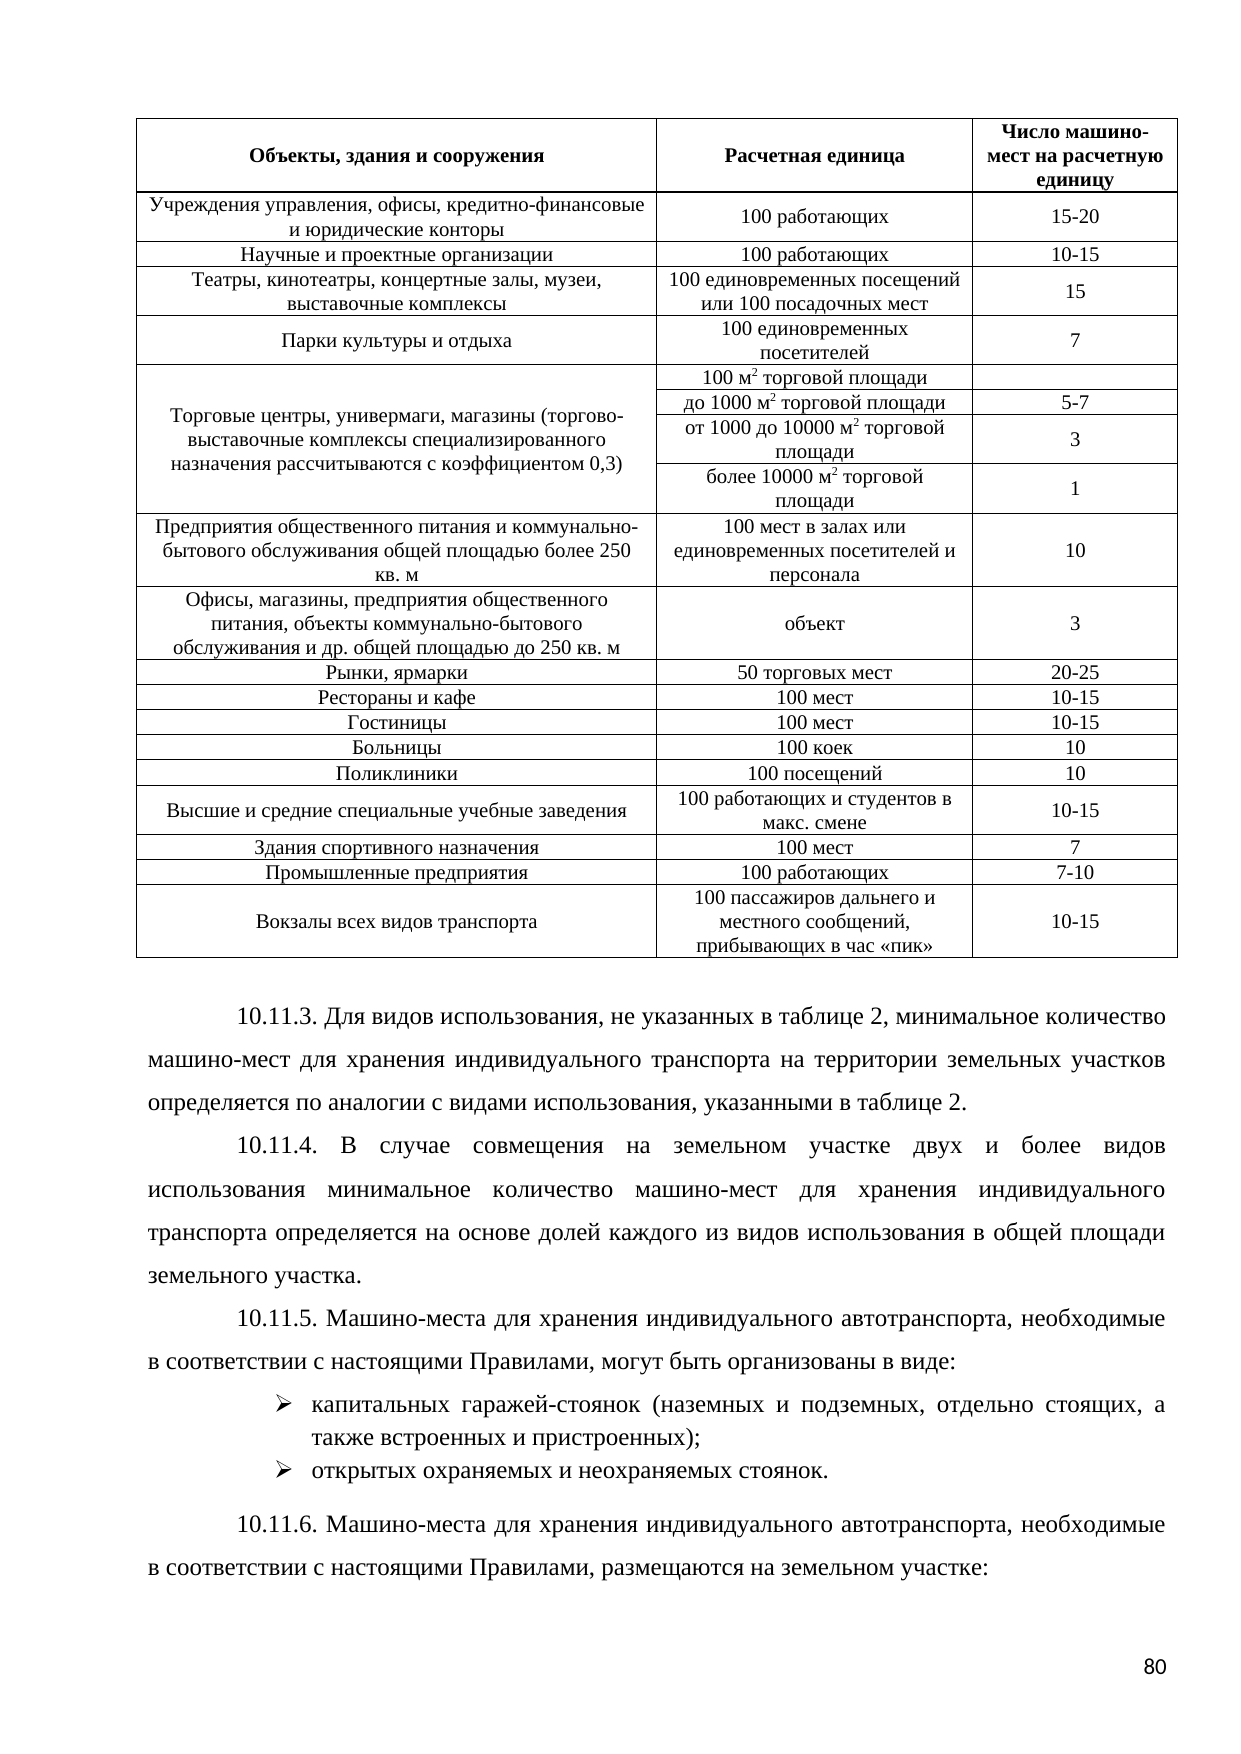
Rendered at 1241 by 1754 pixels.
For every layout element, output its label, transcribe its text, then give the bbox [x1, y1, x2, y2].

text 10.11.4. В случае совмещения на земельном участке двух и более видов использования минимальное количество машино-мест для хранения индивидуального транспорта определяется на основе долей каждого из видов использования в общей площади земельного участка. [148, 1131, 1167, 1289]
table_cell Высшие и средние специальные учебные заведения [137, 786, 656, 834]
table_cell Учреждения управления, офисы, кредитно-финансовые и юридические конторы [137, 193, 656, 241]
table_cell 10-15 [973, 786, 1177, 834]
table_cell 100 мест [657, 710, 972, 734]
table_cell 100 единовременных посещений или 100 посадочных мест [657, 267, 972, 315]
table_header Объекты, здания и сооружения [137, 119, 656, 191]
table_cell Театры, кинотеатры, концертные залы, музеи, выставочные комплексы [137, 267, 656, 315]
table_cell 7 [973, 316, 1177, 364]
table_cell 7 [973, 835, 1177, 859]
table_cell 15 [973, 267, 1177, 315]
table_cell Больницы [137, 735, 656, 759]
table_cell 10-15 [973, 710, 1177, 734]
table_cell 50 торговых мест [657, 660, 972, 684]
text 10.11.5. Машино-места для хранения индивидуального автотранспорта, необходимые в соответствии с настоящими Правилами, могут быть организованы в виде: [148, 1303, 1167, 1375]
table_cell Офисы, магазины, предприятия общественного питания, объекты коммунально-бытового обслуживания и др. общей площадью до 250 кв. м [137, 587, 656, 659]
table_cell до 1000 м2 торговой площади [657, 390, 972, 414]
list открытых охраняемых и неохраняемых стоянок. [274, 1455, 1167, 1484]
table_cell [973, 365, 1177, 389]
table_cell Рестораны и кафе [137, 685, 656, 709]
table_cell объект [657, 587, 972, 659]
table_cell более 10000 м2 торговой площади [657, 464, 972, 512]
table_cell 100 пассажиров дальнего и местного сообщений, прибывающих в час «пик» [657, 885, 972, 957]
table_cell 100 посещений [657, 760, 972, 784]
table_cell 3 [973, 587, 1177, 659]
table_cell 10-15 [973, 242, 1177, 266]
table_cell Гостиницы [137, 710, 656, 734]
table_cell Вокзалы всех видов транспорта [137, 885, 656, 957]
table_cell 15-20 [973, 193, 1177, 241]
table_cell Промышленные предприятия [137, 860, 656, 884]
table_cell 1 [973, 464, 1177, 512]
table_cell от 1000 до 10000 м2 торговой площади [657, 415, 972, 463]
table_cell Рынки, ярмарки [137, 660, 656, 684]
table_cell 7-10 [973, 860, 1177, 884]
table_cell Торговые центры, универмаги, магазины (торгово-выставочные комплексы специализированного назначения рассчитываются с коэффициентом 0,3) [137, 365, 656, 512]
table_cell Поликлиники [137, 760, 656, 784]
table_cell Здания спортивного назначения [137, 835, 656, 859]
text 10.11.3. Для видов использования, не указанных в таблице 2, минимальное количество машино-мест для хранения индивидуального транспорта на территории земельных участков определяется по аналогии с видами использования, указанными в таблице 2. [148, 1001, 1167, 1116]
list капитальных гаражей-стоянок (наземных и подземных, отдельно стоящих, а также встроенных и пристроенных); [274, 1389, 1167, 1451]
table_cell 10-15 [973, 685, 1177, 709]
table_cell 100 м2 торговой площади [657, 365, 972, 389]
table_cell 20-25 [973, 660, 1177, 684]
table_cell 100 работающих [657, 860, 972, 884]
table_cell 100 мест [657, 685, 972, 709]
table_cell Парки культуры и отдыха [137, 316, 656, 364]
table_cell 100 мест [657, 835, 972, 859]
table_cell 100 работающих [657, 242, 972, 266]
table_cell 100 коек [657, 735, 972, 759]
table_cell 3 [973, 415, 1177, 463]
table_cell 100 единовременных посетителей [657, 316, 972, 364]
text 10.11.6. Машино-места для хранения индивидуального автотранспорта, необходимые в соответствии с настоящими Правилами, размещаются на земельном участке: [148, 1509, 1167, 1581]
table_cell 10-15 [973, 885, 1177, 957]
table_cell 100 работающих и студентов в макс. смене [657, 786, 972, 834]
table_header Расчетная единица [657, 119, 972, 191]
table_cell 100 мест в залах или единовременных посетителей и персонала [657, 514, 972, 586]
table_cell 10 [973, 514, 1177, 586]
table_cell 10 [973, 760, 1177, 784]
table_cell 10 [973, 735, 1177, 759]
table_cell 100 работающих [657, 193, 972, 241]
table_cell Научные и проектные организации [137, 242, 656, 266]
table_cell Предприятия общественного питания и коммунально-бытового обслуживания общей площадью более 250 кв. м [137, 514, 656, 586]
table_header Число машино-мест на расчетную единицу [973, 119, 1177, 191]
table_cell 5-7 [973, 390, 1177, 414]
